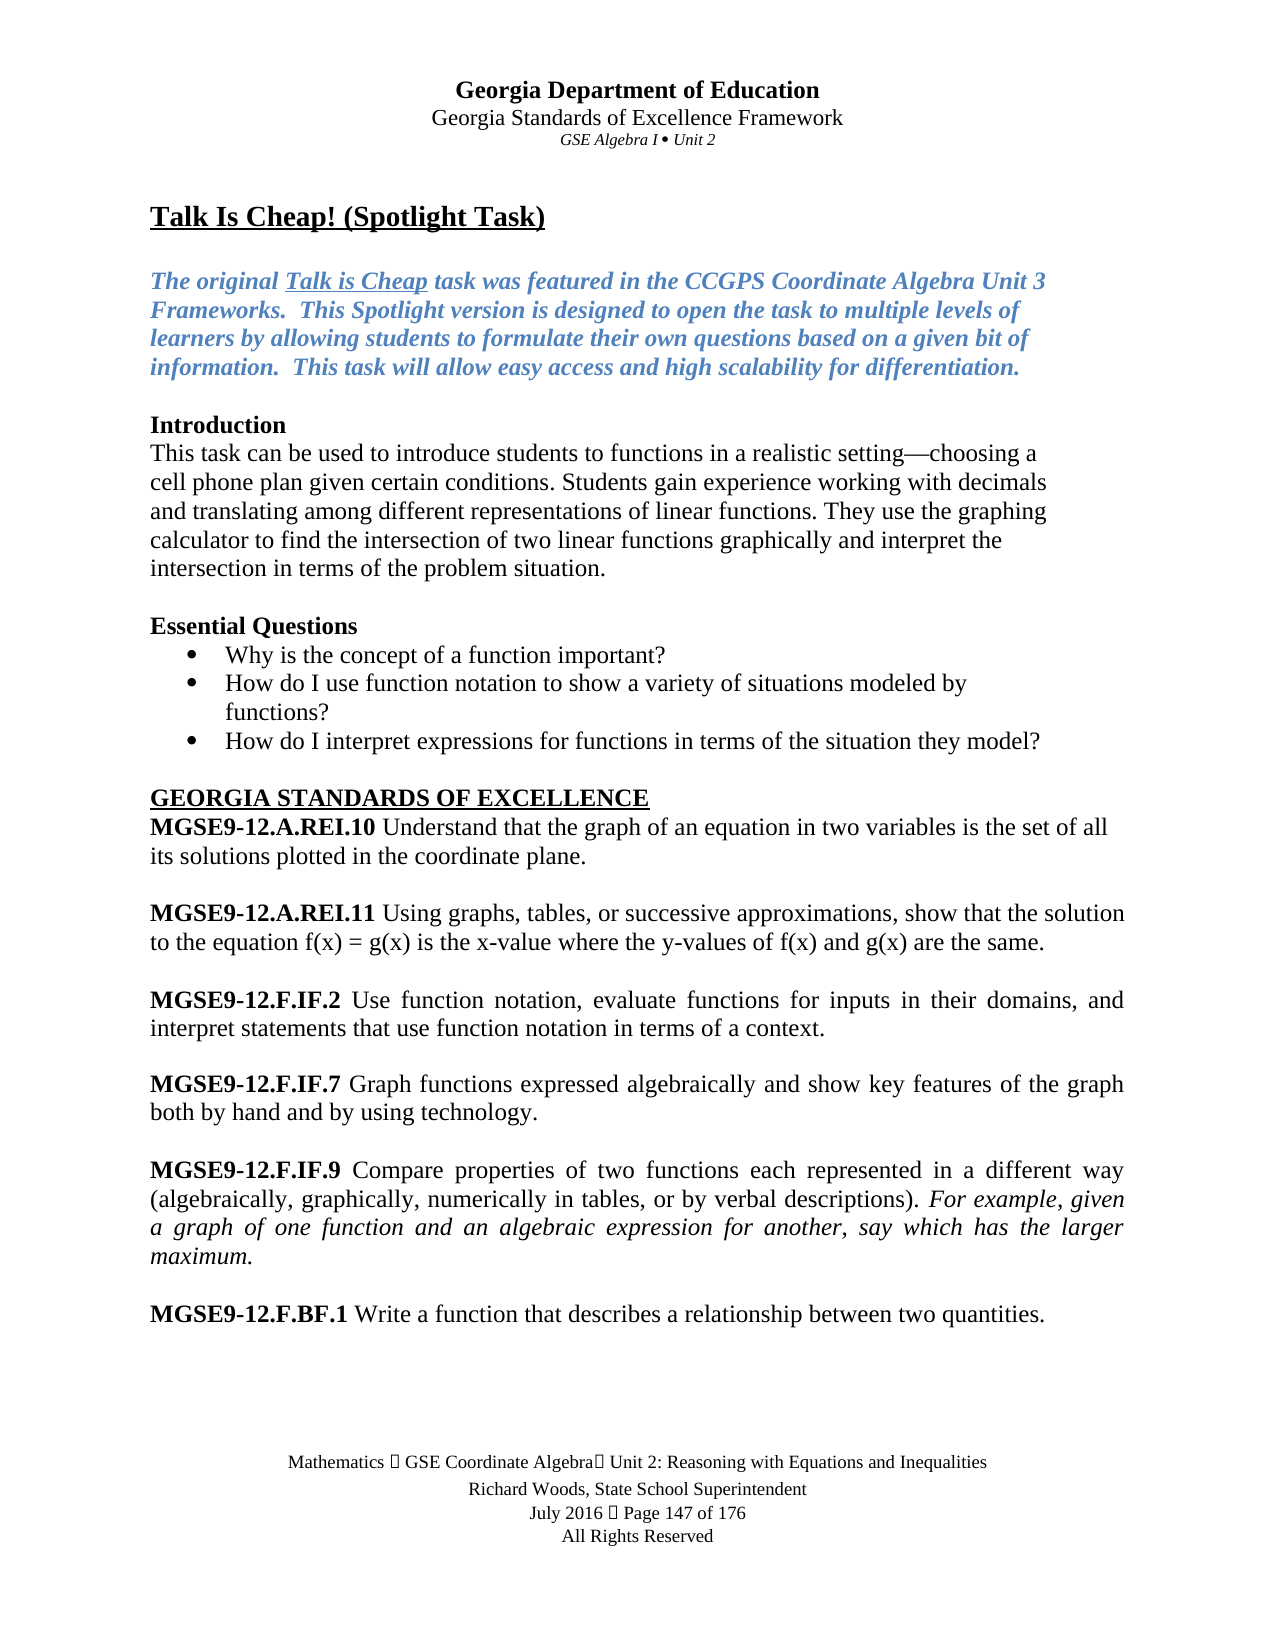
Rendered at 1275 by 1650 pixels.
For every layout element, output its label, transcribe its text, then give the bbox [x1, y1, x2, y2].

text MGSE9-12.F.IF.9 Compare properties of two functions each represented in a different way (algebraically, graphically, numerically in tables, or by verbal descriptions). For example, given a graph of one function and an algebraic expression for another, say which has the larger maximum. [150, 1155, 1125, 1270]
list How do I use function notation to show a variety of situations modeled by functions? [187, 668, 1056, 726]
text The original Talk is Cheap task was featured in the CCGPS Coordinate Algebra Unit 3 Frameworks. This Spotlight version is designed to open the task to multiple levels of learners by allowing students to formulate their own questions based on a given bit of information. This task will allow easy access and high scalability for differentiation. [150, 266, 1056, 381]
text MGSE9-12.A.REI.10 Understand that the graph of an equation in two variables is the set of all its solutions plotted in the coordinate plane. [150, 812, 1125, 870]
list Why is the concept of a function important? [187, 640, 1056, 668]
text MGSE9-12.F.BF.1 Write a function that describes a relationship between two quantities. [150, 1299, 1056, 1327]
text MGSE9-12.F.IF.2 Use function notation, evaluate functions for inputs in their domains, and interpret statements that use function notation in terms of a context. [150, 985, 1125, 1042]
text Essential Questions [150, 611, 1056, 640]
list How do I interpret expressions for functions in terms of the situation they model? [187, 726, 1056, 755]
text This task can be used to introduce students to functions in a realistic setting—choosing a cell phone plan given certain conditions. Students gain experience working with decimals and translating among different representations of linear functions. They use the graphing calculator to find the intersection of two linear functions graphically and interpret the intersection in terms of the problem situation. [150, 438, 1056, 582]
subtitle Talk Is Cheap! (Spotlight Task) [150, 199, 1125, 232]
text GEORGIA STANDARDS OF EXCELLENCE [150, 783, 1056, 812]
text Introduction [150, 410, 1056, 438]
text MGSE9-12.F.IF.7 Graph functions expressed algebraically and show key features of the graph both by hand and by using technology. [150, 1069, 1125, 1126]
text MGSE9-12.A.REI.11 Using graphs, tables, or successive approximations, show that the solution to the equation f(x) = g(x) is the x-value where the y-values of f(x) and g(x) are the same. [150, 898, 1125, 956]
